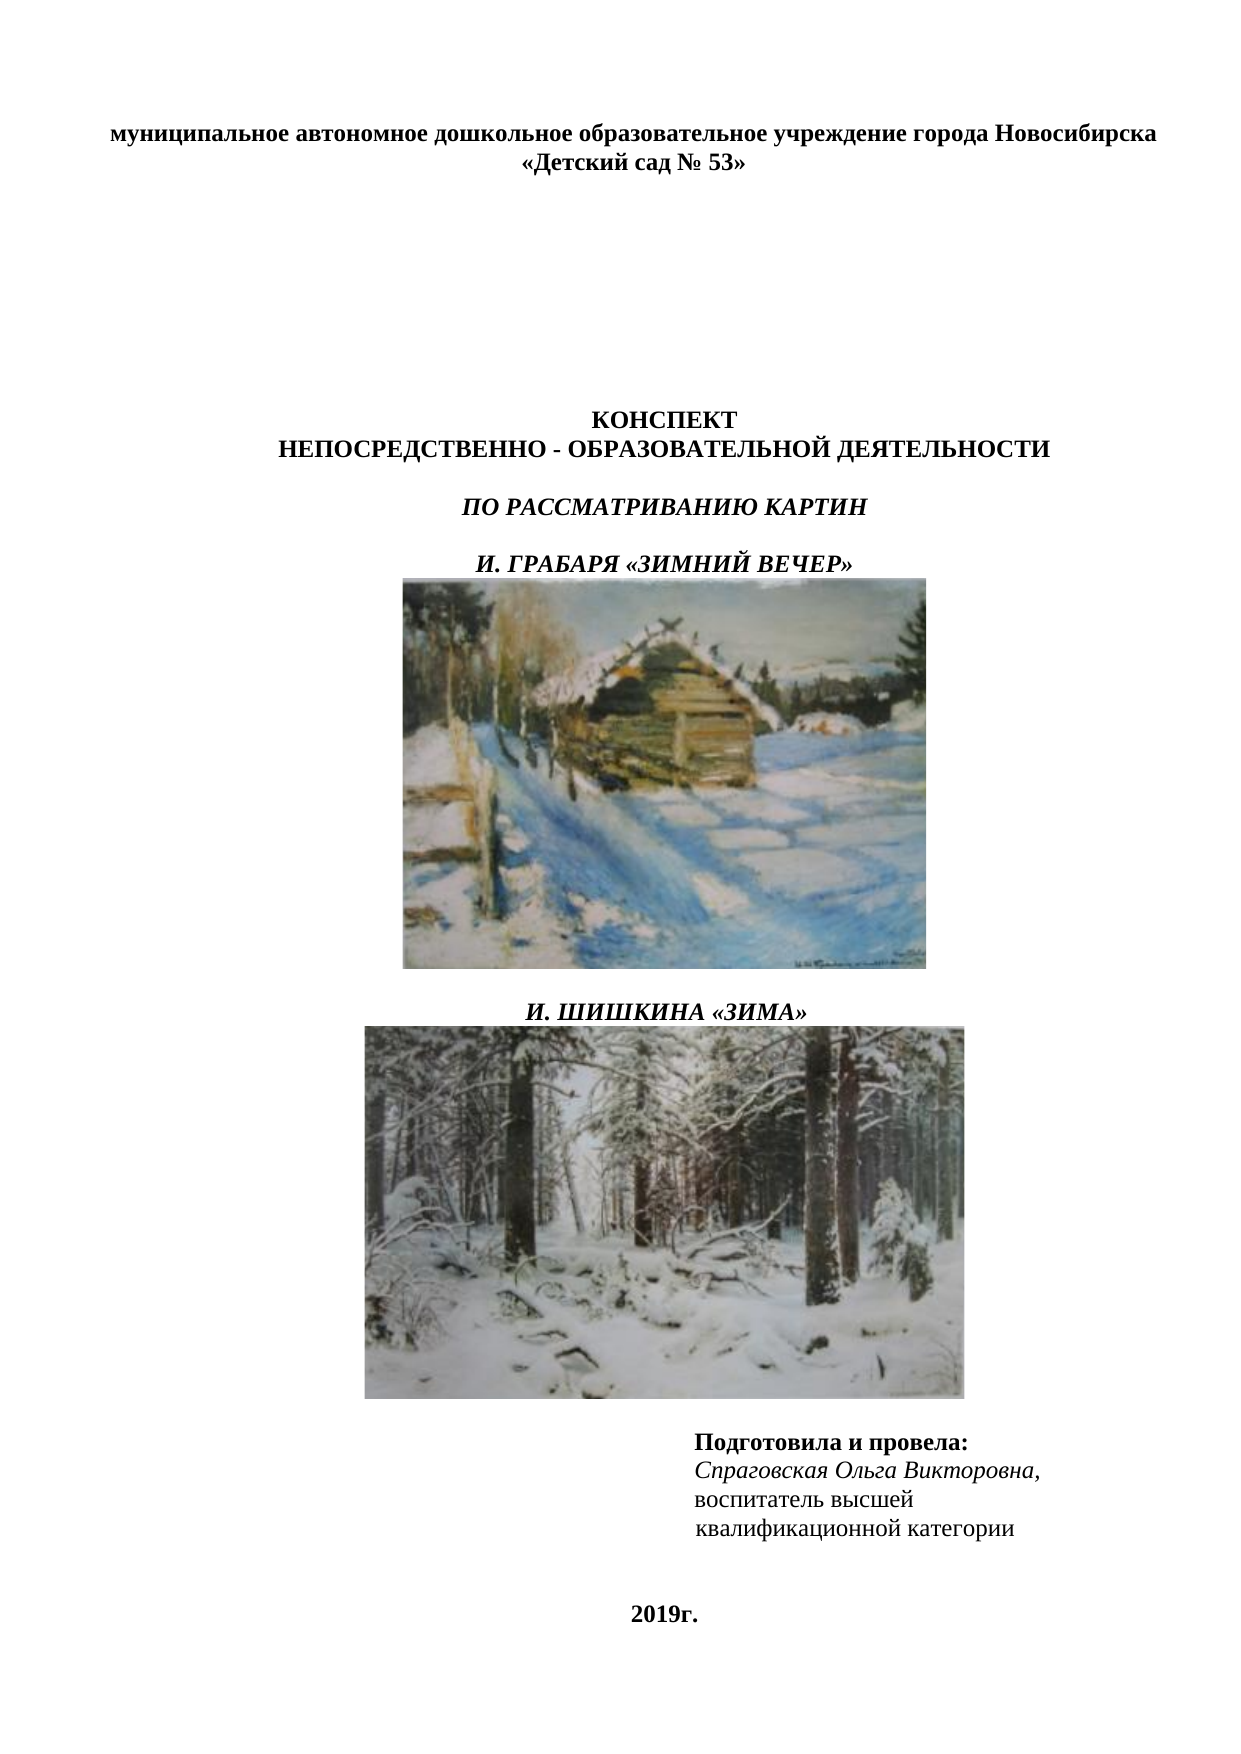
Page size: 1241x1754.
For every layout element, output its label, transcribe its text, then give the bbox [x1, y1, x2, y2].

text муниципальное автономное дошкольное образовательное учреждение города Новосибирска [100, 118, 1167, 147]
text И. ШИШКИНА «ЗИМА» [177, 997, 1152, 1026]
text 2019г. [177, 1599, 1152, 1628]
text КОНСПЕКТ [177, 406, 1152, 434]
text И. ГРАБАРЯ «ЗИМНИЙ ВЕЧЕР» [177, 549, 1152, 578]
text НЕПОСРЕДСТВЕННО - ОБРАЗОВАТЕЛЬНОЙ ДЕЯТЕЛЬНОСТИ [177, 434, 1152, 463]
text воспитатель высшей [694, 1484, 1152, 1513]
text Спраговская Ольга Викторовна, [694, 1456, 1152, 1484]
text Подготовила и провела: [694, 1427, 1152, 1456]
text «Детский сад № 53» [100, 147, 1167, 176]
text квалификационной категории [177, 1513, 1152, 1542]
picture [402, 578, 927, 969]
text ПО РАССМАТРИВАНИЮ КАРТИН [177, 492, 1152, 521]
picture [364, 1026, 965, 1399]
